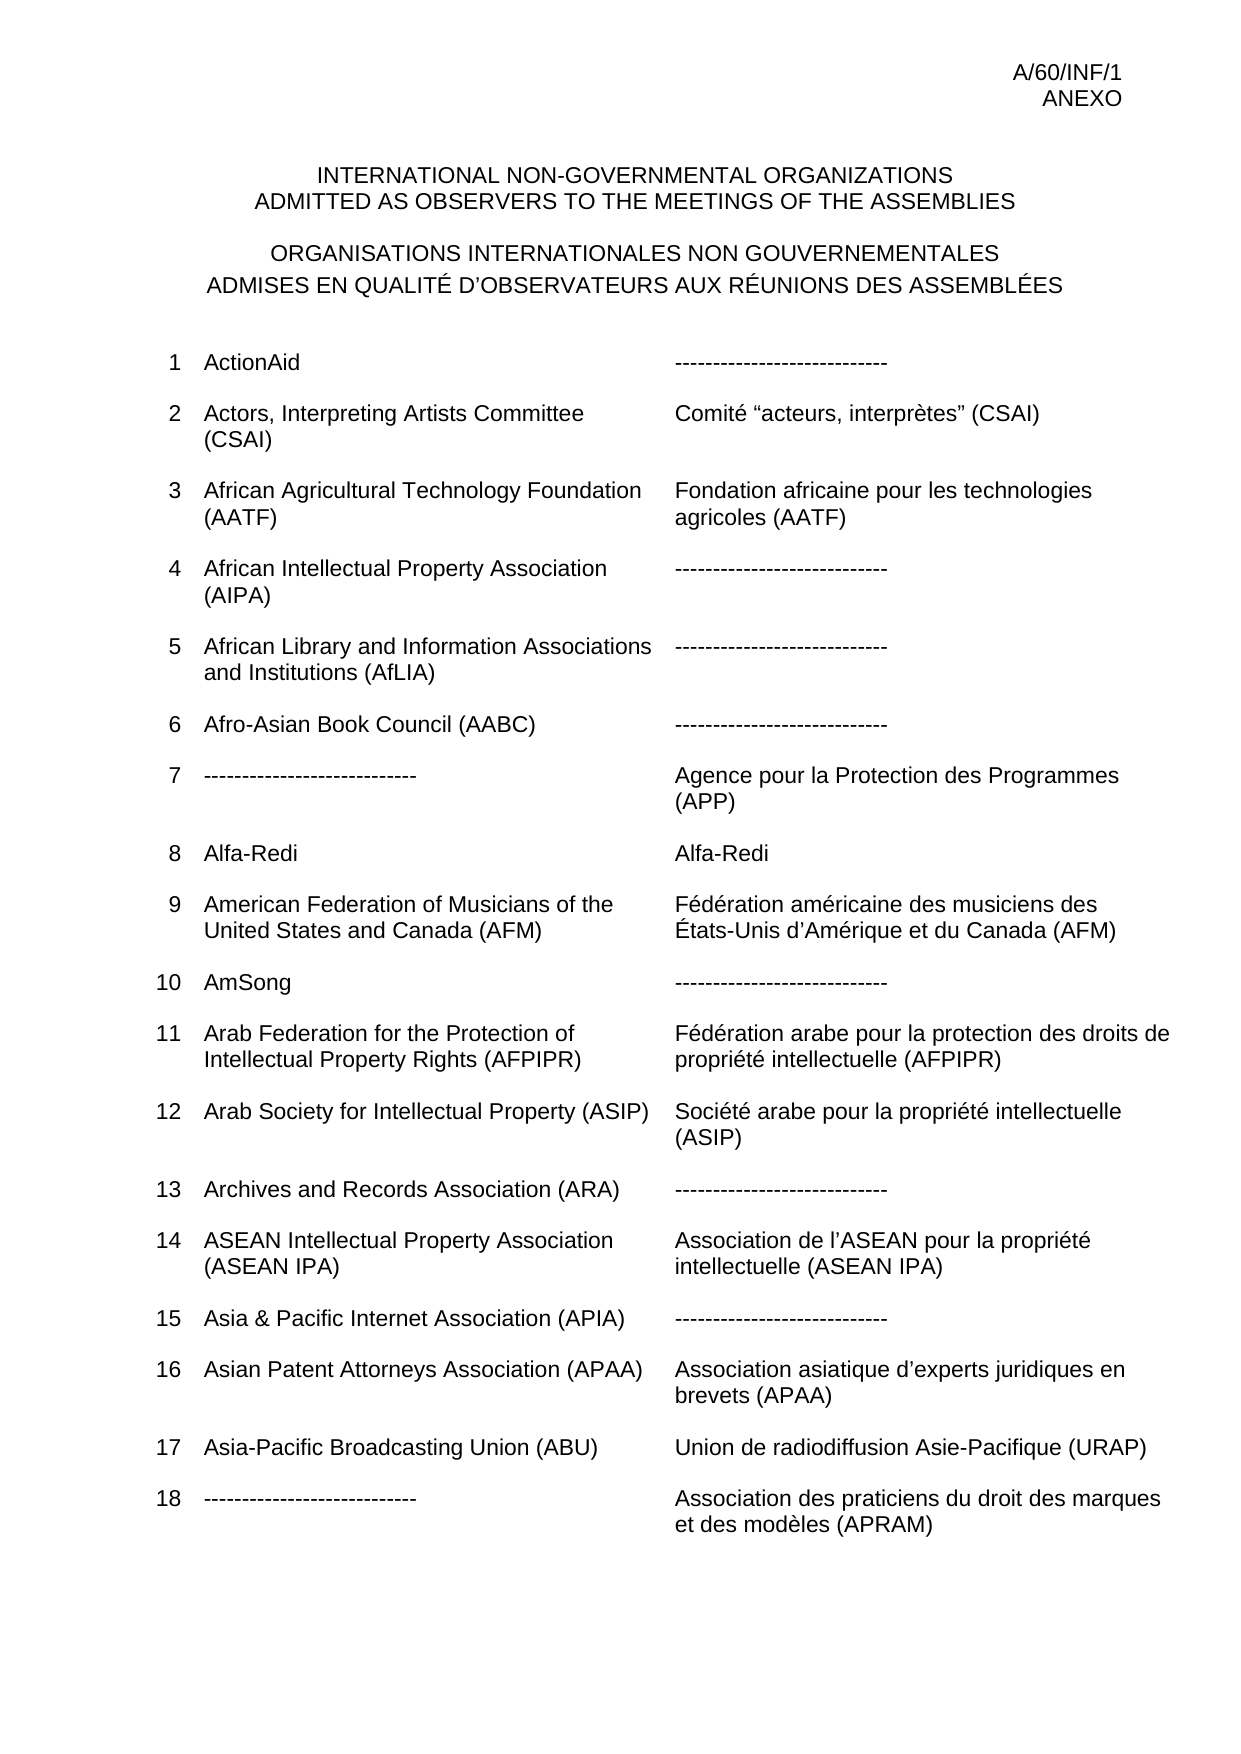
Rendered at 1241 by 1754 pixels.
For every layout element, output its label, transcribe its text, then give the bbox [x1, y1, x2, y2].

table_header ActionAid [192, 349, 663, 400]
table_cell [84, 478, 192, 555]
table_cell [84, 1485, 192, 1563]
table_cell Archives and Records Association (ARA) [192, 1176, 663, 1227]
table_cell [84, 969, 192, 1020]
table_cell [84, 1434, 192, 1485]
table_cell [84, 633, 192, 711]
table_cell Asia & Pacific Internet Association (APIA) [192, 1305, 663, 1356]
table_cell Comité “acteurs, interprètes” (CSAI) [663, 400, 1188, 477]
table_cell [84, 840, 192, 891]
table_cell [84, 400, 192, 477]
table_cell Fondation africaine pour les technologies agricoles (AATF) [663, 478, 1188, 555]
subtitle ANEXO [148, 85, 1122, 112]
table_cell [84, 891, 192, 969]
table_cell [84, 762, 192, 840]
table_cell ---------------------------- [663, 1305, 1185, 1356]
table_cell Association des praticiens du droit des marques et des modèles (APRAM) [663, 1485, 1188, 1563]
table_cell Arab Federation for the Protection of Intellectual Property Rights (AFPIPR) [192, 1020, 663, 1098]
table_cell Alfa-Redi [663, 840, 1188, 891]
table_cell [82, 1305, 192, 1356]
table_cell ---------------------------- [192, 762, 663, 840]
table_cell AmSong [192, 969, 663, 1020]
table_cell African Intellectual Property Association (AIPA) [192, 555, 663, 633]
table_cell [84, 555, 192, 633]
table_header ---------------------------- [663, 349, 1188, 400]
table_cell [192, 1485, 663, 1563]
table_cell [84, 1098, 192, 1176]
table_cell Fédération américaine des musiciens des États-Unis d’Amérique et du Canada (AFM) [663, 891, 1188, 969]
table_cell Union de radiodiffusion Asie-Pacifique (URAP) [663, 1434, 1188, 1485]
table_cell ---------------------------- [663, 969, 1188, 1020]
table_cell African Agricultural Technology Foundation (AATF) [192, 478, 663, 555]
subtitle INTERNATIONAL NON-GOVERNMENTAL ORGANIZATIONS [148, 162, 1122, 188]
table_cell [84, 1020, 192, 1098]
table_cell ASEAN Intellectual Property Association (ASEAN IPA) [192, 1227, 663, 1304]
table_cell [84, 711, 192, 762]
table_cell ---------------------------- [663, 555, 1188, 633]
table_cell ---------------------------- [663, 711, 1188, 762]
subtitle ADMISES EN QUALITÉ D’OBSERVATEURS AUX RÉUNIONS DES ASSEMBLÉES [148, 272, 1122, 298]
table_cell ---------------------------- [663, 633, 1188, 711]
table_cell [84, 1356, 192, 1434]
table_cell African Library and Information Associations and Institutions (AfLIA) [192, 633, 663, 711]
table_cell Fédération arabe pour la protection des droits de propriété intellectuelle (AFPIPR) [663, 1020, 1188, 1098]
table_cell Association asiatique d’experts juridiques en brevets (APAA) [663, 1356, 1188, 1434]
table_cell [82, 1227, 192, 1304]
table_cell Afro-Asian Book Council (AABC) [192, 711, 663, 762]
table_cell Actors, Interpreting Artists Committee (CSAI) [192, 400, 663, 477]
table_cell [84, 1176, 192, 1227]
table_cell Asia-Pacific Broadcasting Union (ABU) [192, 1434, 663, 1485]
table_cell Arab Society for Intellectual Property (ASIP) [192, 1098, 663, 1176]
table_cell Asian Patent Attorneys Association (APAA) [192, 1356, 663, 1434]
table_cell Association de l’ASEAN pour la propriété intellectuelle (ASEAN IPA) [663, 1227, 1185, 1304]
table_cell Société arabe pour la propriété intellectuelle (ASIP) [663, 1098, 1188, 1176]
table_cell Agence pour la Protection des Programmes (APP) [663, 762, 1188, 840]
text A/60/INF/1 [148, 59, 1122, 85]
subtitle ORGANISATIONS INTERNATIONALES NON GOUVERNEMENTALES [148, 239, 1122, 266]
table_header [84, 349, 192, 400]
subtitle ADMITTED AS OBSERVERS TO THE MEETINGS OF THE ASSEMBLIES [148, 188, 1122, 214]
table_cell Alfa-Redi [192, 840, 663, 891]
table_cell ---------------------------- [663, 1176, 1188, 1227]
table_cell American Federation of Musicians of the United States and Canada (AFM) [192, 891, 663, 969]
